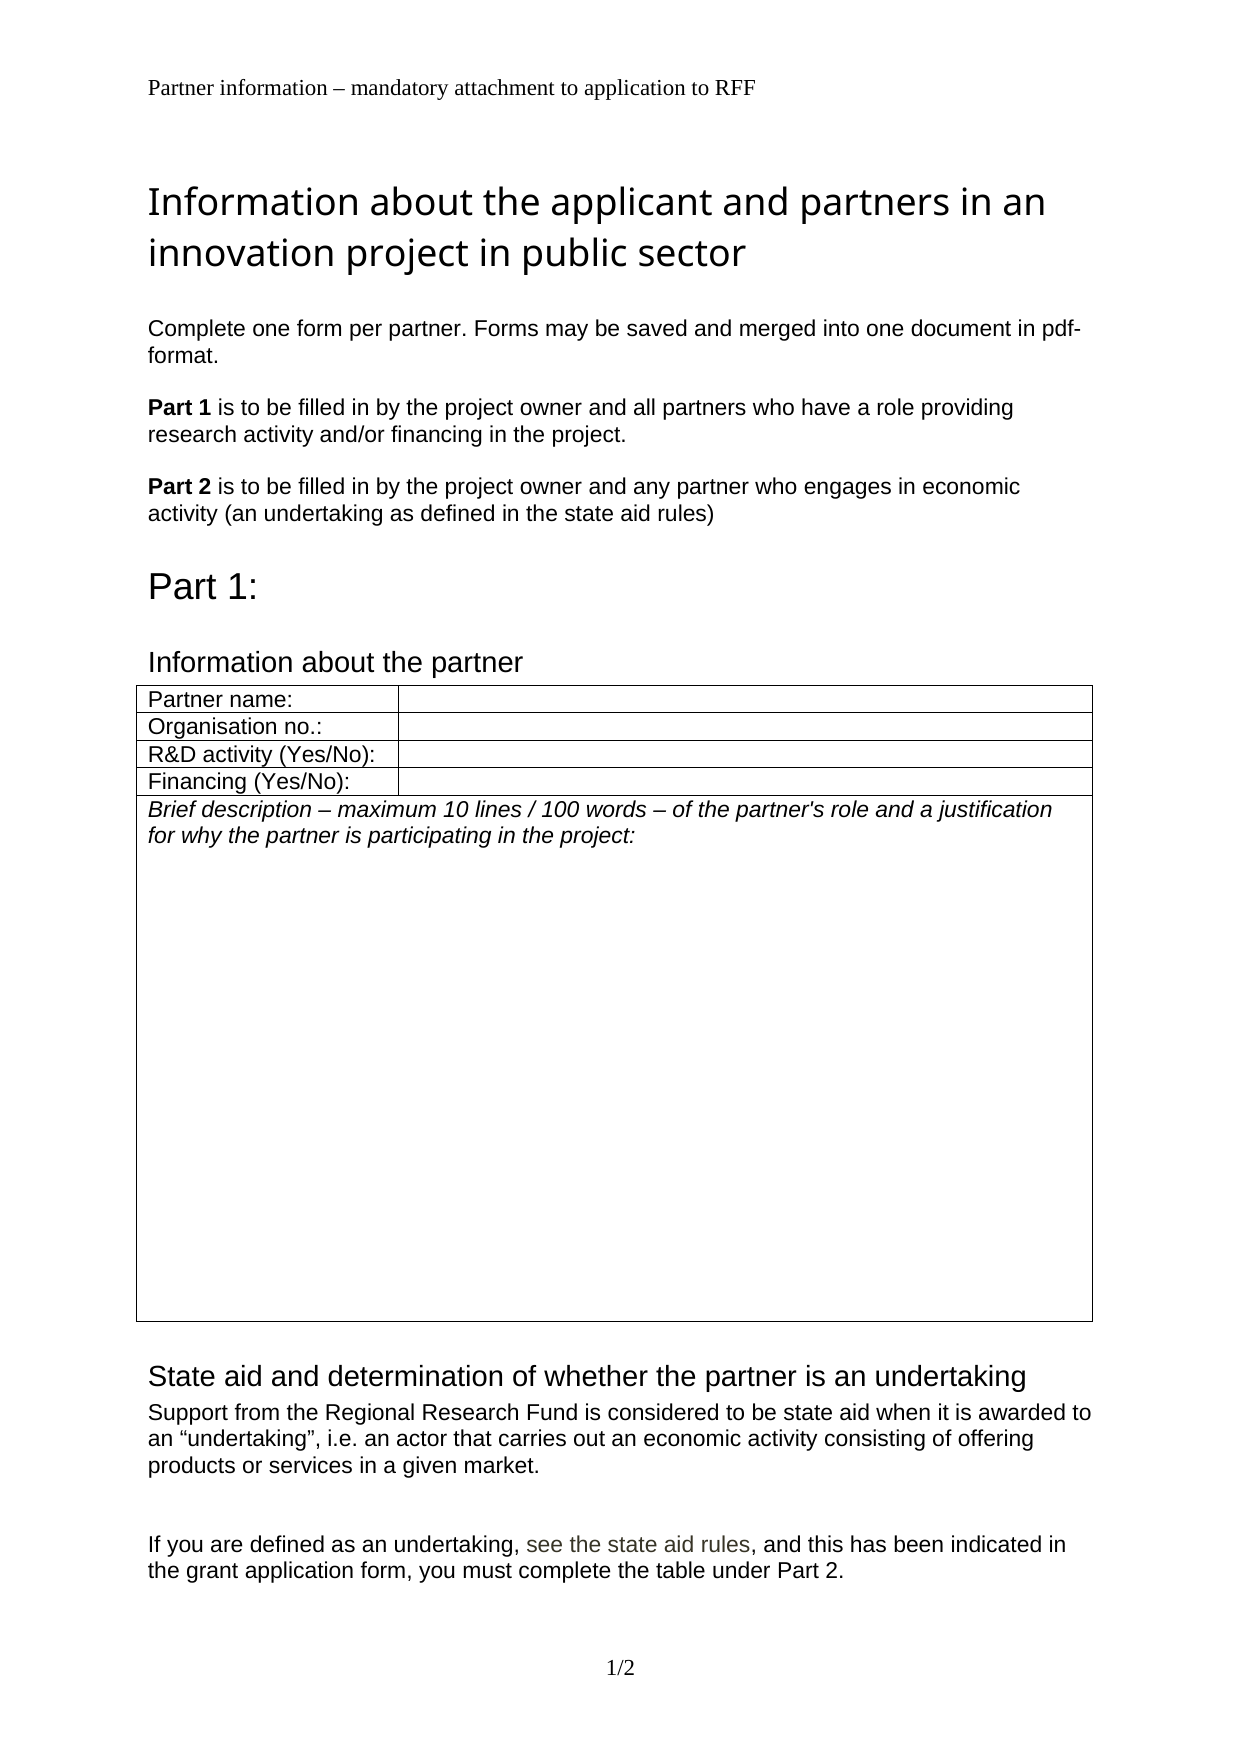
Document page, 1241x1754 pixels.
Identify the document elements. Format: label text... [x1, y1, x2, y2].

table_cell [399, 768, 1092, 794]
table_cell Financing (Yes/No): [137, 768, 398, 794]
subtitle Information about the applicant and partners in an innovation project in public sector [148, 176, 1093, 278]
table_cell Organisation no.: [137, 713, 398, 740]
subtitle Information about the partner [148, 645, 1093, 679]
text Complete one form per partner. Forms may be saved and merged into one document in pdf-format. [148, 315, 1093, 368]
table_header [399, 686, 1092, 712]
text Support from the Regional Research Fund is considered to be state aid when it is awarded to an “undertaking”, i.e. an actor that carries out an economic activity consisting of offering products or services in a given market. [148, 1399, 1093, 1478]
table_header Partner name: [137, 686, 398, 712]
table_cell [399, 713, 1092, 740]
text Part 1 is to be filled in by the project owner and all partners who have a role providing research activity and/or financing in the project. [148, 394, 1093, 447]
table_cell Brief description – maximum 10 lines / 100 words – of the partner's role and a justification for why the partner is participating in the project: [137, 796, 1092, 1321]
subtitle Part 1: [148, 564, 1093, 608]
subtitle State aid and determination of whether the partner is an undertaking [148, 1359, 1093, 1393]
text Part 2 is to be filled in by the project owner and any partner who engages in economic activity (an undertaking as defined in the state aid rules) [148, 473, 1093, 526]
table_cell R&D activity (Yes/No): [137, 741, 398, 767]
table_cell [399, 741, 1092, 767]
text If you are defined as an undertaking, see the state aid rules, and this has been indicated in the grant application form, you must complete the table under Part 2. [148, 1531, 1093, 1583]
